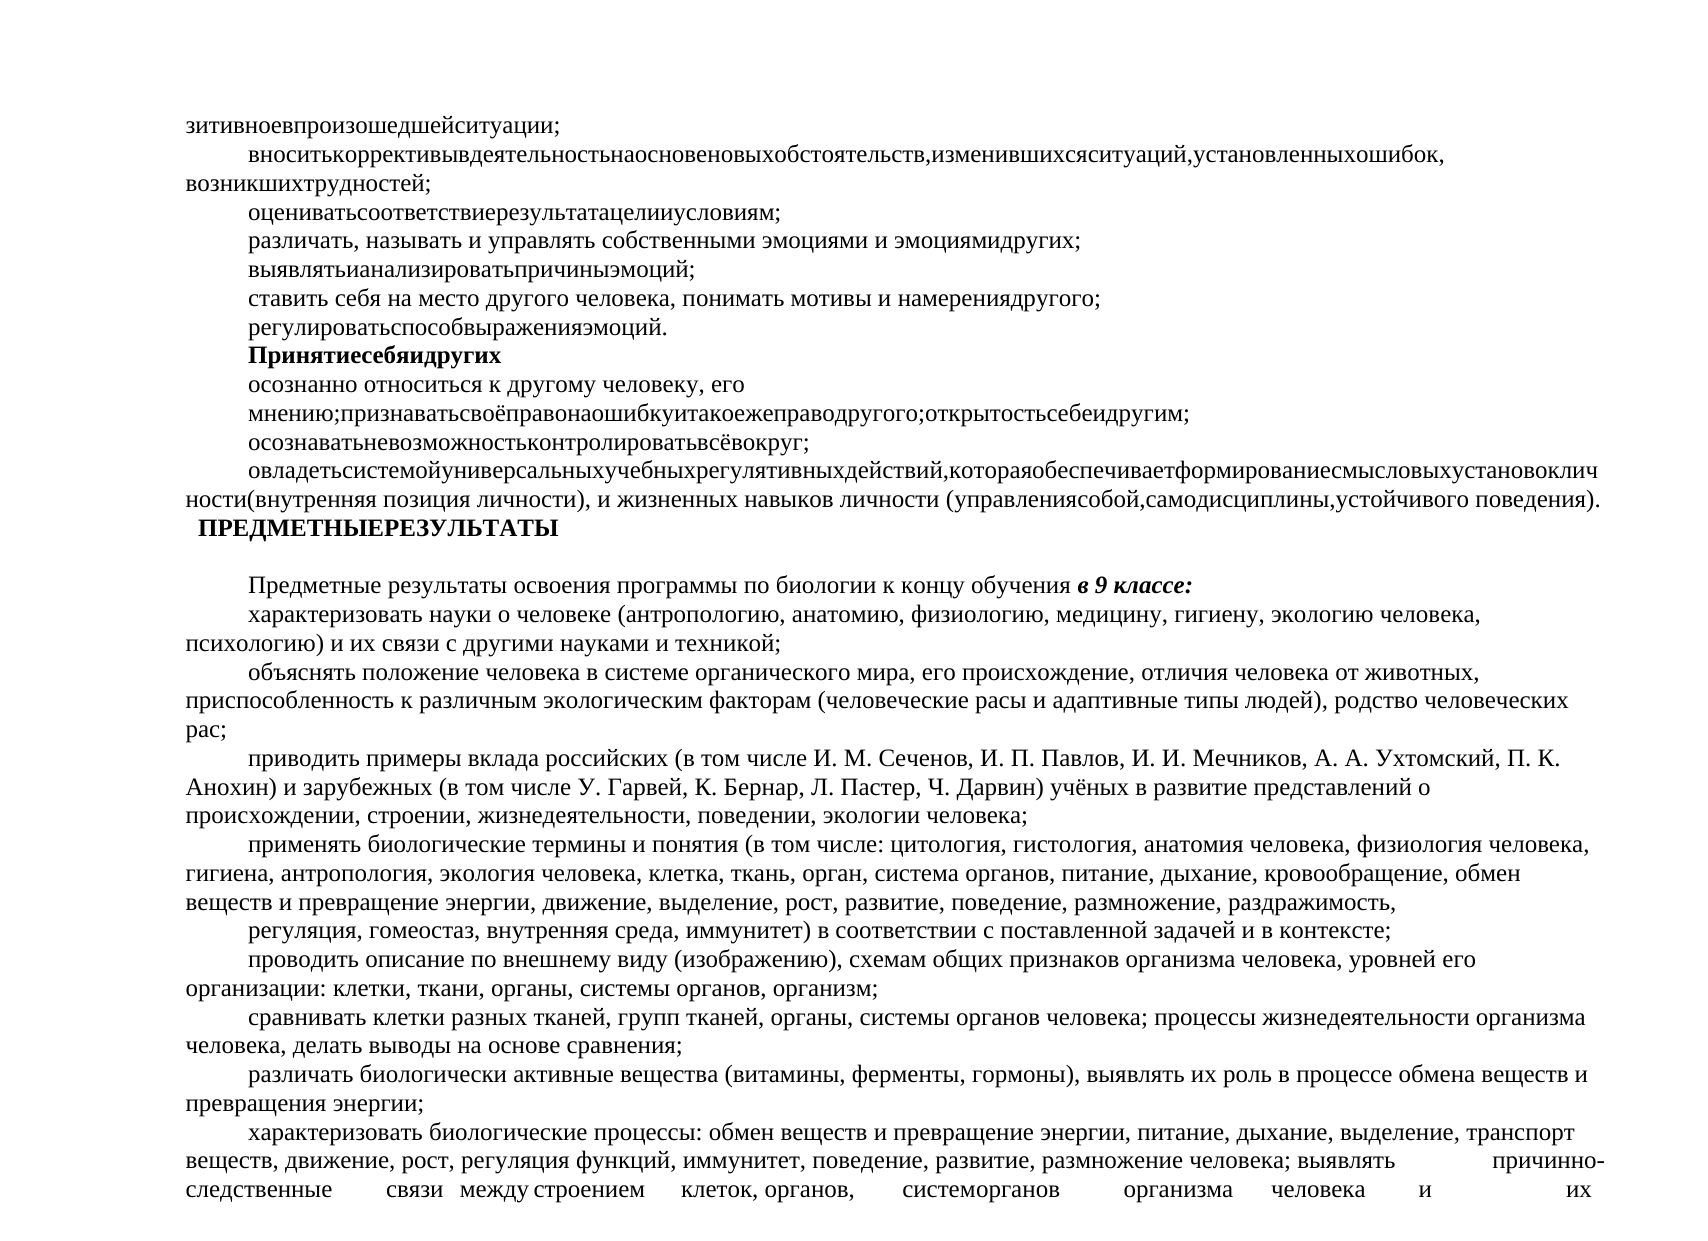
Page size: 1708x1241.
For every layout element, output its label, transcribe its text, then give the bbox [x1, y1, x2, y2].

text оцениватьсоответствиерезультатацелииусловиям; [248, 197, 1630, 225]
text выявлятьианализироватьпричиныэмоций; [248, 254, 1630, 283]
text осознанно относиться к другому человеку, его мнению;признаватьсвоёправонаошибкуитакоежеправодругого;открытостьсебеидругим; [248, 369, 1521, 427]
text различать, называть и управлять собственными эмоциями и эмоциямидругих; [185, 225, 1610, 254]
text приводить примеры вклада российских (в том числе И. М. Сеченов, И. П. Павлов, И. И. Мечников, А. А. Ухтомский, П. К. Анохин) и зарубежных (в том числе У. Гарвей, К. Бернар, Л. Пастер, Ч. Дарвин) учёных в развитие представлений о происхождении, строении, жизнедеятельности, поведении, экологии человека; [185, 743, 1610, 829]
text Принятиесебяидругих [248, 340, 1630, 369]
text регуляция, гомеостаз, внутренняя среда, иммунитет) в соответствии с поставленной задачей и в контексте; [185, 915, 1610, 944]
text ставить себя на место другого человека, понимать мотивы и намерениядругого; [185, 283, 1610, 312]
text проводить описание по внешнему виду (изображению), схемам общих признаков организма человека, уровней его организации: клетки, ткани, органы, системы органов, организм; [185, 944, 1610, 1002]
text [185, 110, 1610, 139]
text ПРЕДМЕТНЫЕРЕЗУЛЬТАТЫ [198, 513, 1630, 542]
text применять биологические термины и понятия (в том числе: цитология, гистология, анатомия человека, физиология человека, гигиена, антропология, экология человека, клетка, ткань, орган, система органов, питание, дыхание, кровообращение, обмен веществ и превращение энергии, движение, выделение, рост, развитие, поведение, размножение, раздражимость, [185, 829, 1610, 915]
text овладетьсистемойуниверсальныхучебныхрегулятивныхдействий,котораяобеспечиваетформированиесмысловыхустановокличности(внутренняя позиция личности), и жизненных навыков личности (управлениясобой,самодисциплины,устойчивого поведения). [185, 455, 1610, 513]
text осознаватьневозможностьконтролироватьвсёвокруг; [248, 427, 1630, 455]
text характеризовать науки о человеке (антропологию, анатомию, физиологию, медицину, гигиену, экологию человека, психологию) и их связи с другими науками и техникой; [185, 599, 1610, 657]
text объяснять положение человека в системе органического мира, его происхождение, отличия человека от животных, приспособленность к различным экологическим факторам (человеческие расы и адаптивные типы людей), родство человеческих рас; [185, 657, 1610, 743]
text Предметные результаты освоения программы по биологии к концу обучения в 9 классе: [185, 570, 1610, 599]
text сравнивать клетки разных тканей, групп тканей, органы, системы органов человека; процессы жизнедеятельности организма человека, делать выводы на основе сравнения; [185, 1002, 1610, 1059]
text вноситькоррективывдеятельностьнаосновеновыхобстоятельств,изменившихсяситуаций,установленныхошибок, возникшихтрудностей; [185, 139, 1610, 197]
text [185, 1117, 1610, 1203]
text различать биологически активные вещества (витамины, ферменты, гормоны), выявлять их роль в процессе обмена веществ и превращения энергии; [185, 1059, 1630, 1117]
text регулироватьспособвыраженияэмоций. [248, 312, 1630, 340]
